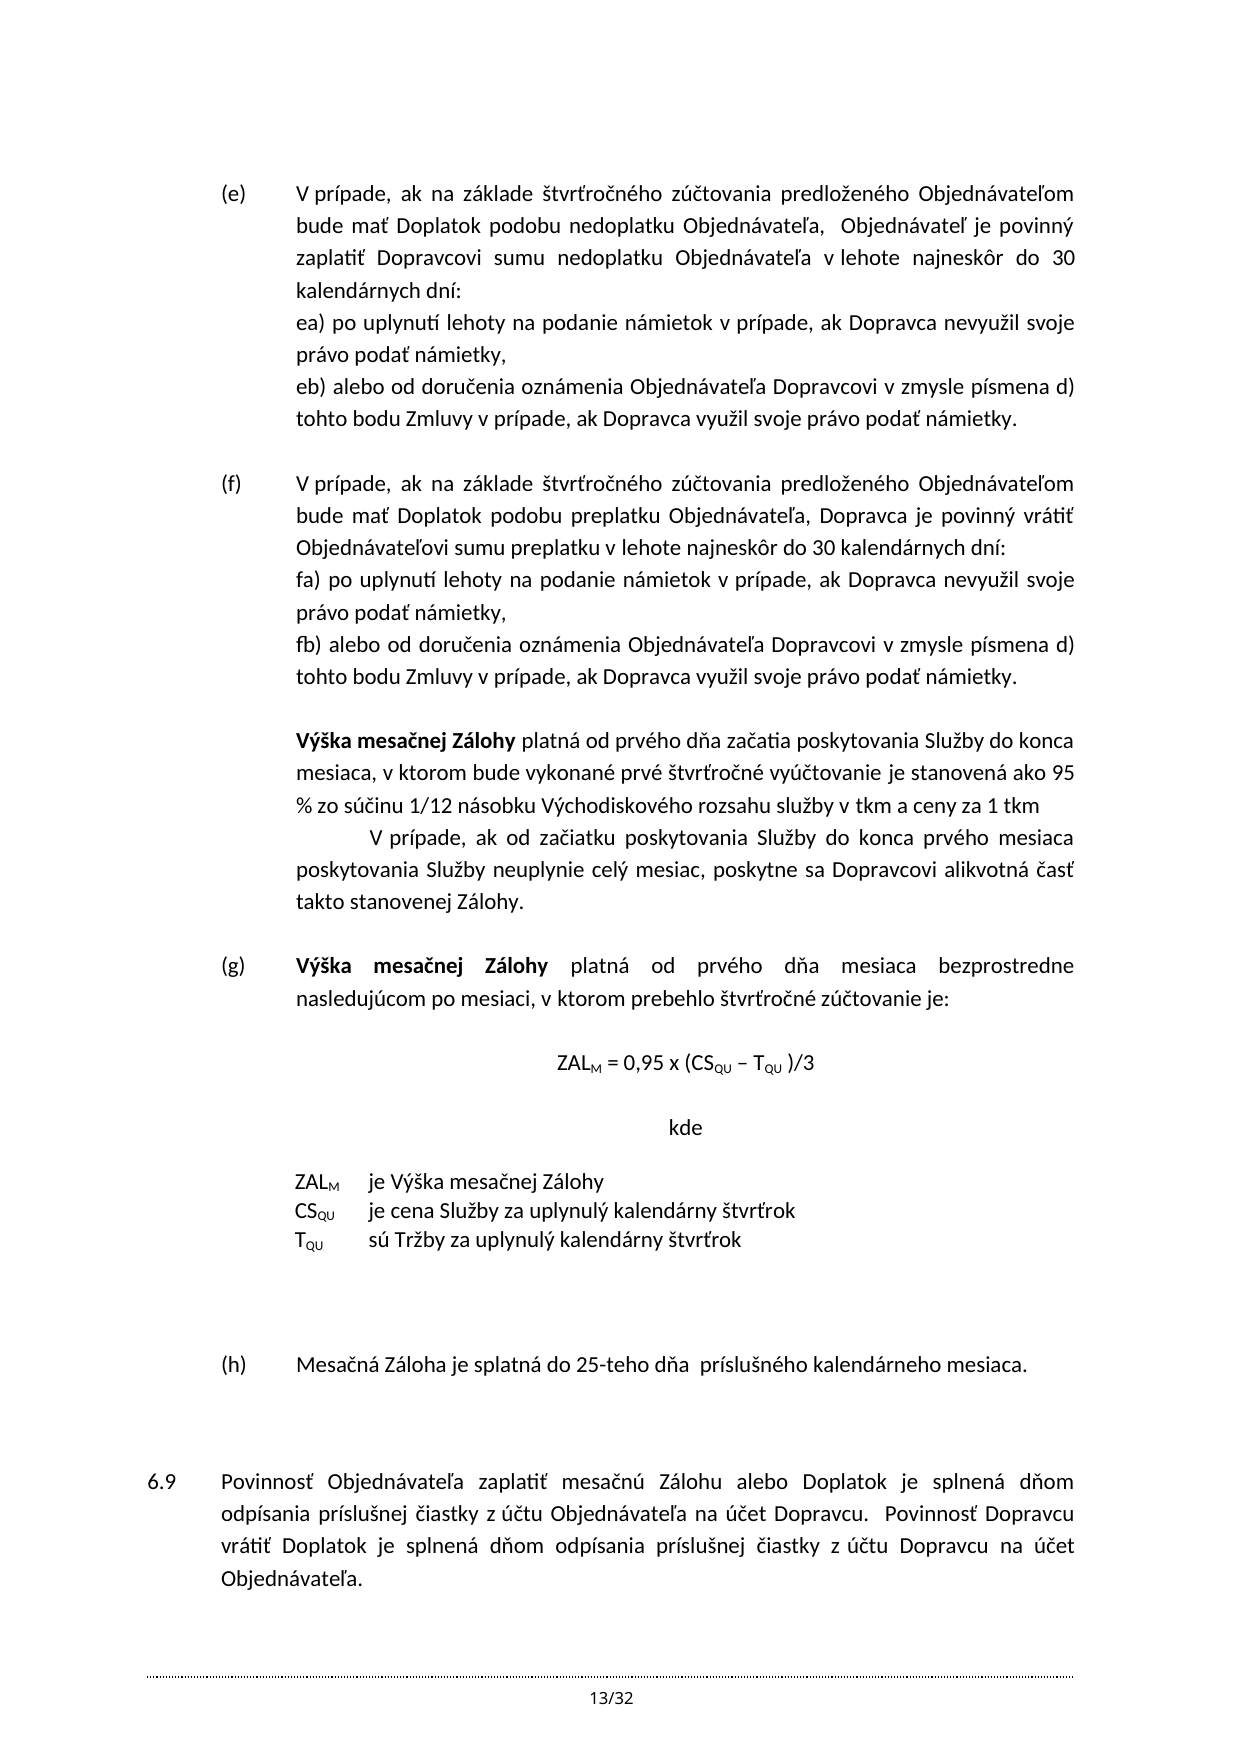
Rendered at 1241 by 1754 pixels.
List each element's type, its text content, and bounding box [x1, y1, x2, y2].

text ZALM je Výška mesačnej Zálohy [294, 1166, 1075, 1195]
list V prípade, ak na základe štvrťročného zúčtovania predloženého Objednávateľom bude mať Doplatok podobu preplatku Objednávateľa, Dopravca je povinný vrátiť Objednávateľovi sumu preplatku v lehote najneskôr do 30 kalendárnych dní: [221, 469, 1075, 561]
list eb) alebo od doručenia oznámenia Objednávateľa Dopravcovi v zmysle písmena d) tohto bodu Zmluvy v prípade, ak Dopravca využil svoje právo podať námietky. [296, 372, 1075, 432]
list V prípade, ak od začiatku poskytovania Služby do konca prvého mesiaca poskytovania Služby neuplynie celý mesiac, poskytne sa Dopravcovi alikvotná časť takto stanovenej Zálohy. [222, 823, 1075, 915]
list Výška mesačnej Zálohy platná od prvého dňa mesiaca bezprostredne nasledujúcom po mesiaci, v ktorom prebehlo štvrťročné zúčtovanie je: [221, 952, 1075, 1012]
list V prípade, ak na základe štvrťročného zúčtovania predloženého Objednávateľom bude mať Doplatok podobu nedoplatku Objednávateľa, Objednávateľ je povinný zaplatiť Dopravcovi sumu nedoplatku Objednávateľa v lehote najneskôr do 30 kalendárnych dní: [221, 179, 1075, 304]
list ZALM = 0,95 x (CSQU – TQU )/3 [296, 1048, 1075, 1076]
text TQU sú Tržby za uplynulý kalendárny štvrťrok [294, 1224, 1075, 1253]
text CSQU je cena Služby za uplynulý kalendárny štvrťrok [294, 1195, 1075, 1224]
text 6.9 Povinnosť Objednávateľa zaplatiť mesačnú Zálohu alebo Doplatok je splnená dňom odpísania príslušnej čiastky z účtu Objednávateľa na účet Dopravcu. Povinnosť Dopravcu vrátiť Doplatok je splnená dňom odpísania príslušnej čiastky z účtu Dopravcu na účet Objednávateľa. [147, 1467, 1075, 1592]
list fb) alebo od doručenia oznámenia Objednávateľa Dopravcovi v zmysle písmena d) tohto bodu Zmluvy v prípade, ak Dopravca využil svoje právo podať námietky. [296, 630, 1075, 690]
list fa) po uplynutí lehoty na podanie námietok v prípade, ak Dopravca nevyužil svoje právo podať námietky, [296, 565, 1075, 626]
list Výška mesačnej Zálohy platná od prvého dňa začatia poskytovania Služby do konca mesiaca, v ktorom bude vykonané prvé štvrťročné vyúčtovanie je stanovená ako 95 % zo súčinu 1/12 násobku Východiskového rozsahu služby v tkm a ceny za 1 tkm [296, 726, 1075, 819]
list Mesačná Záloha je splatná do 25-teho dňa príslušného kalendárneho mesiaca. [221, 1350, 1075, 1410]
list kde [296, 1113, 1075, 1141]
list ea) po uplynutí lehoty na podanie námietok v prípade, ak Dopravca nevyužil svoje právo podať námietky, [296, 308, 1075, 368]
